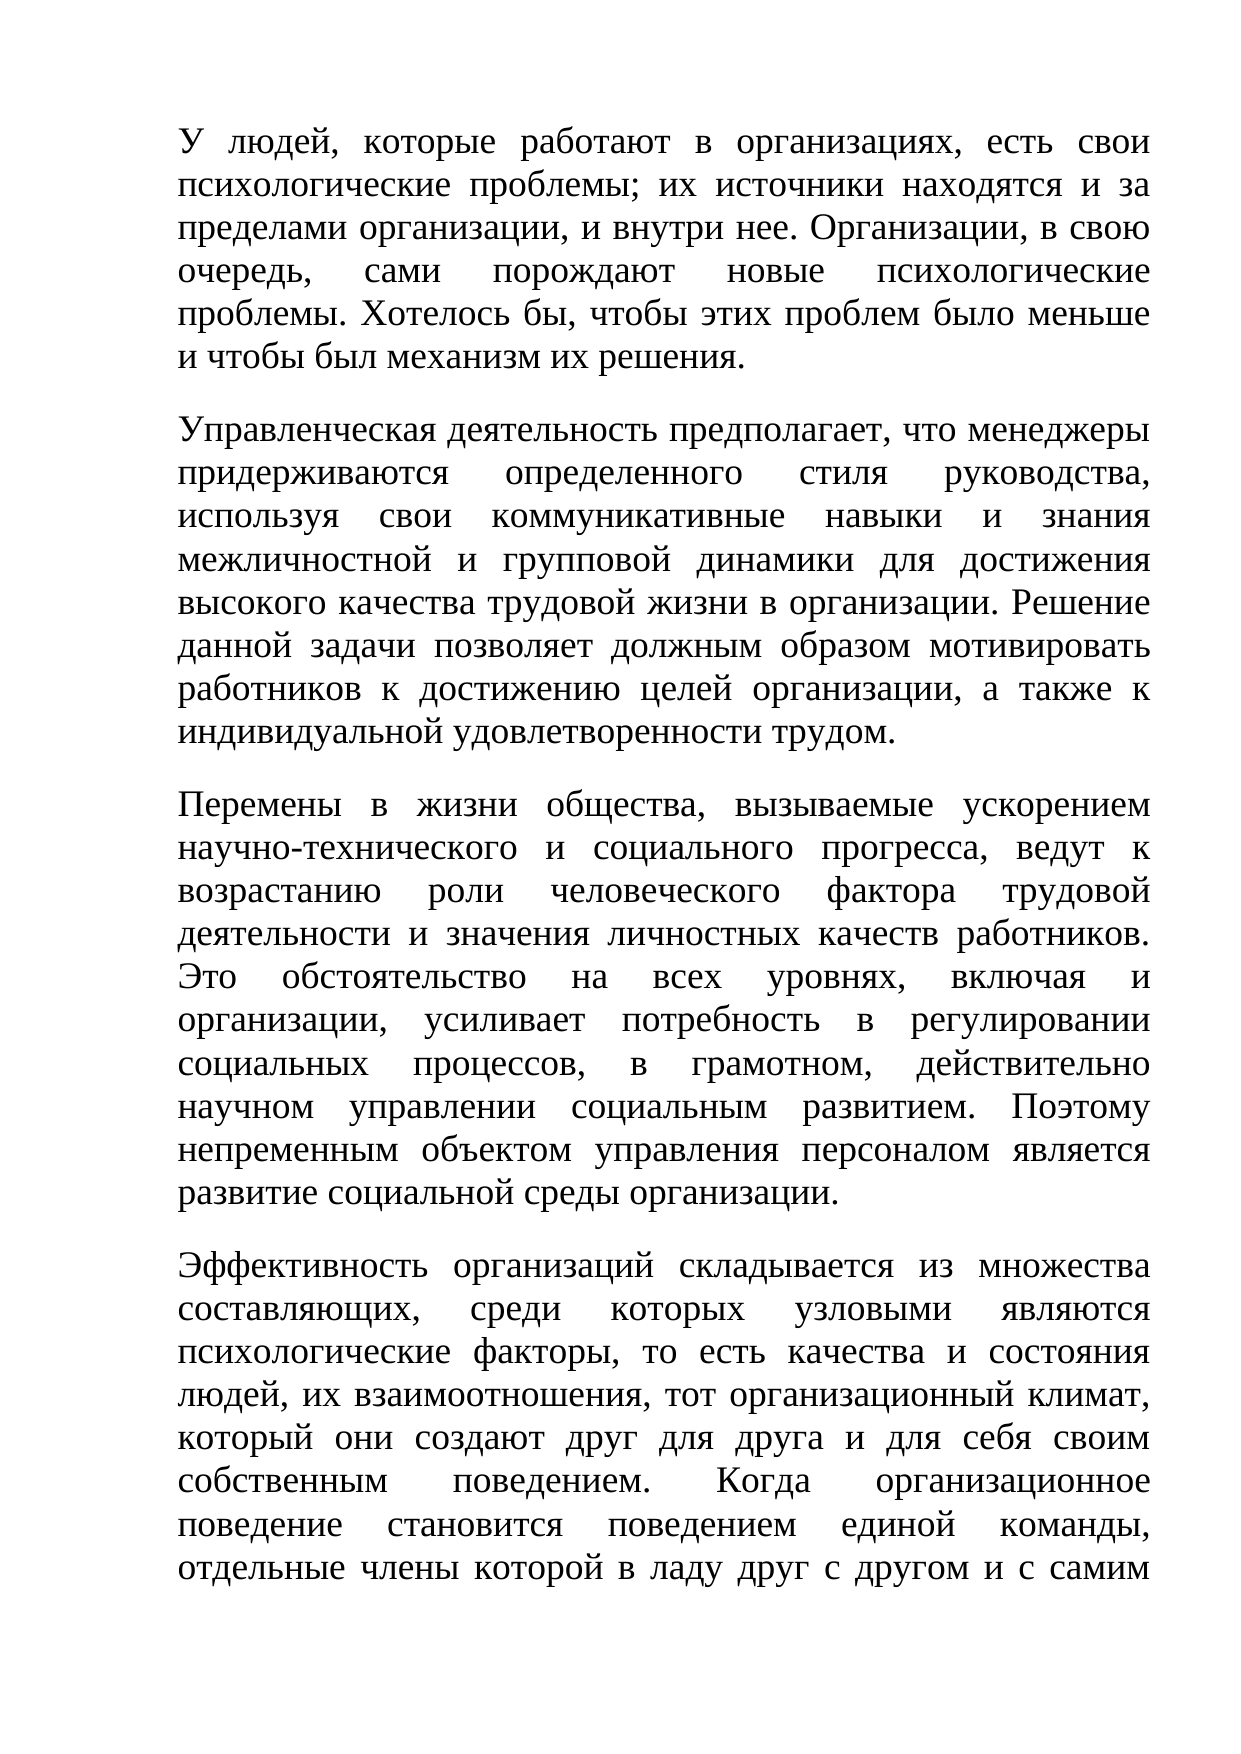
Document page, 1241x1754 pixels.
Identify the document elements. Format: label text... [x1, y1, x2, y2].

text У людей, которые работают в организациях, есть свои психологические проблемы; их источники находятся и за пределами организации, и внутри нее. Организации, в свою очередь, сами порождают новые психологические проблемы. Хотелось бы, чтобы этих проблем было меньше и чтобы был механизм их решения. [177, 118, 1152, 377]
text Управленческая деятельность предполагает, что менеджеры придерживаются определенного стиля руководства, используя свои коммуникативные навыки и знания межличностной и групповой динамики для достижения высокого качества трудовой жизни в организации. Решение данной задачи позволяет должным образом мотивировать работников к достижению целей организации, а также к индивидуальной удовлетворенности трудом. [177, 407, 1152, 752]
text Перемены в жизни общества, вызываемые ускорением научно-технического и социального прогресса, ведут к возрастанию роли человеческого фактора трудовой деятельности и значения личностных качеств работников. Это обстоятельство на всех уровнях, включая и организации, усиливает потребность в регулировании социальных процессов, в грамотном, действительно научном управлении социальным развитием. Поэтому непременным объектом управления персоналом является развитие социальной среды организации. [177, 781, 1152, 1212]
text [177, 1242, 1152, 1587]
